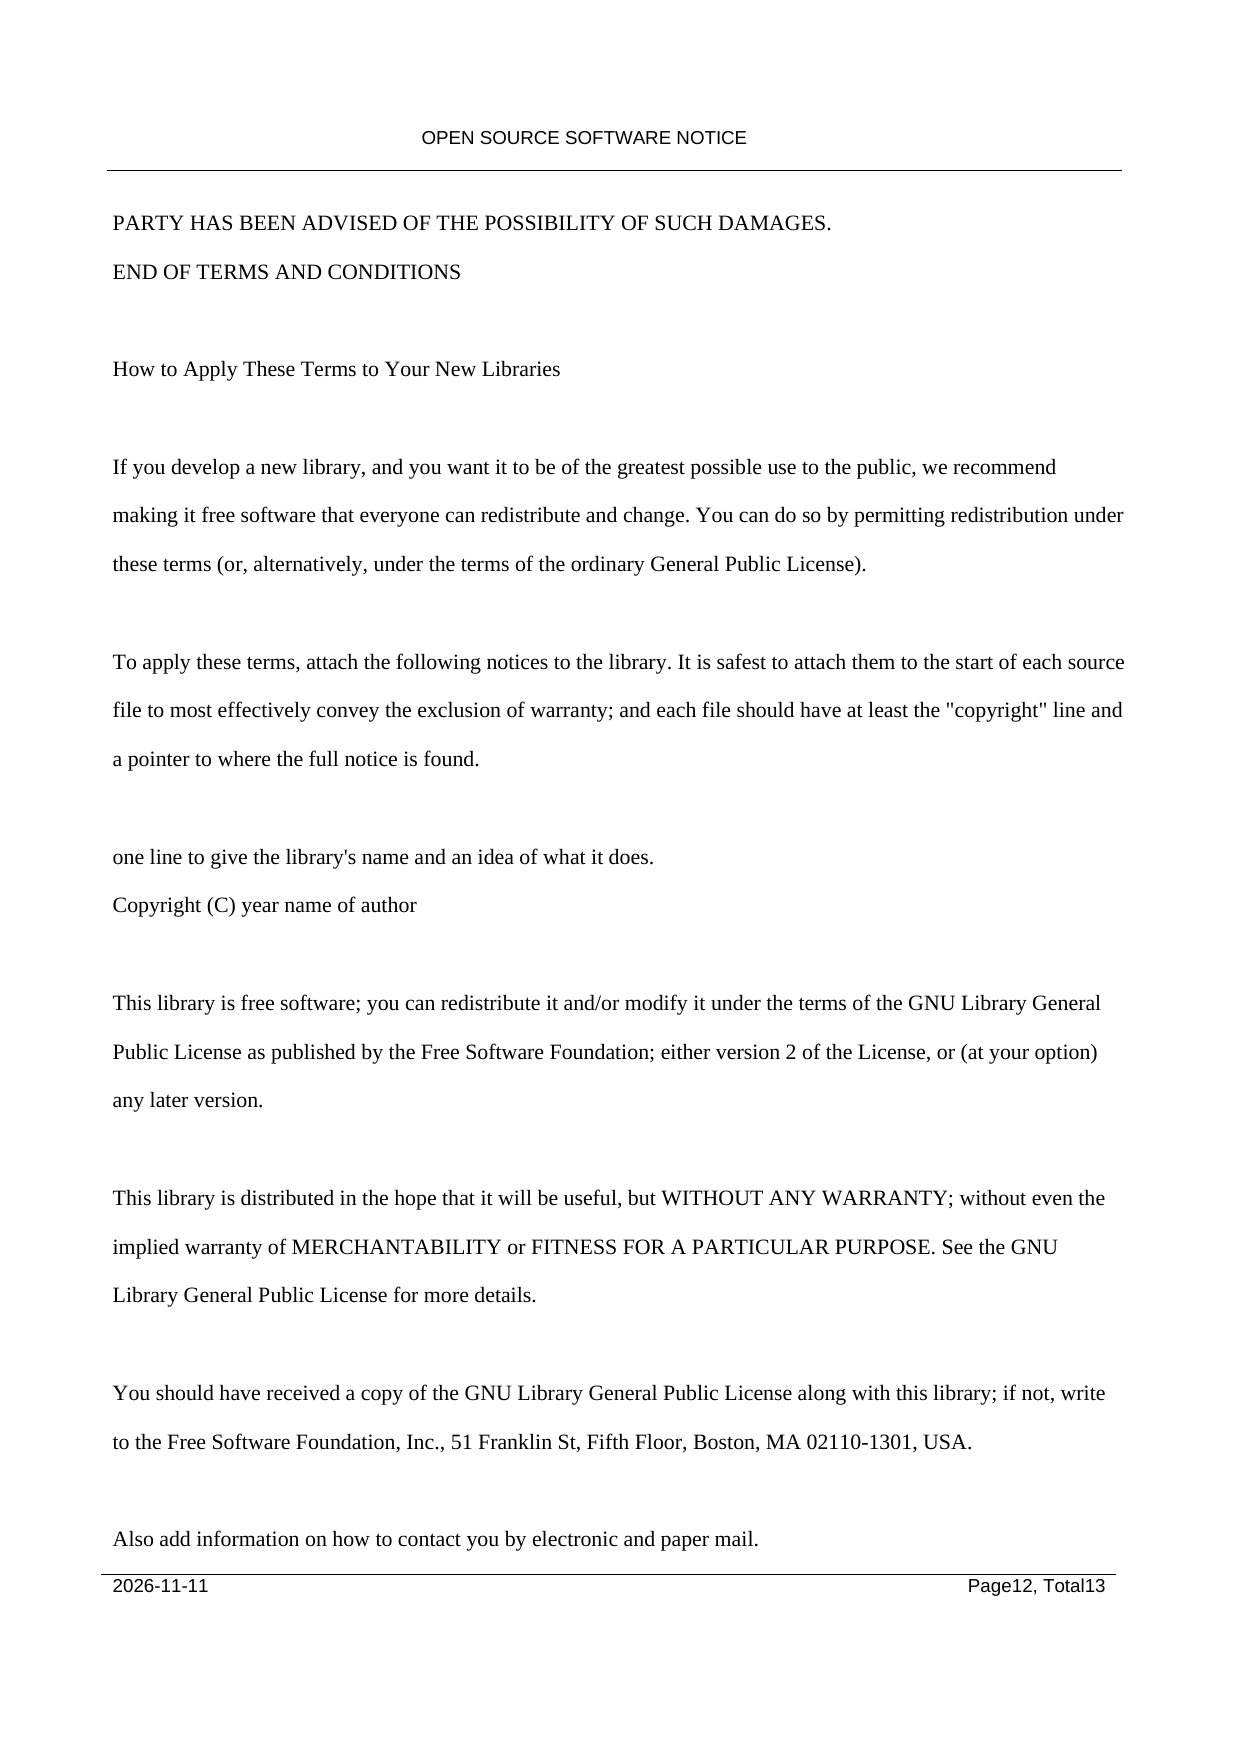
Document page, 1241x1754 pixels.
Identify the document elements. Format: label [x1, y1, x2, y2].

text [112, 206, 1128, 1555]
